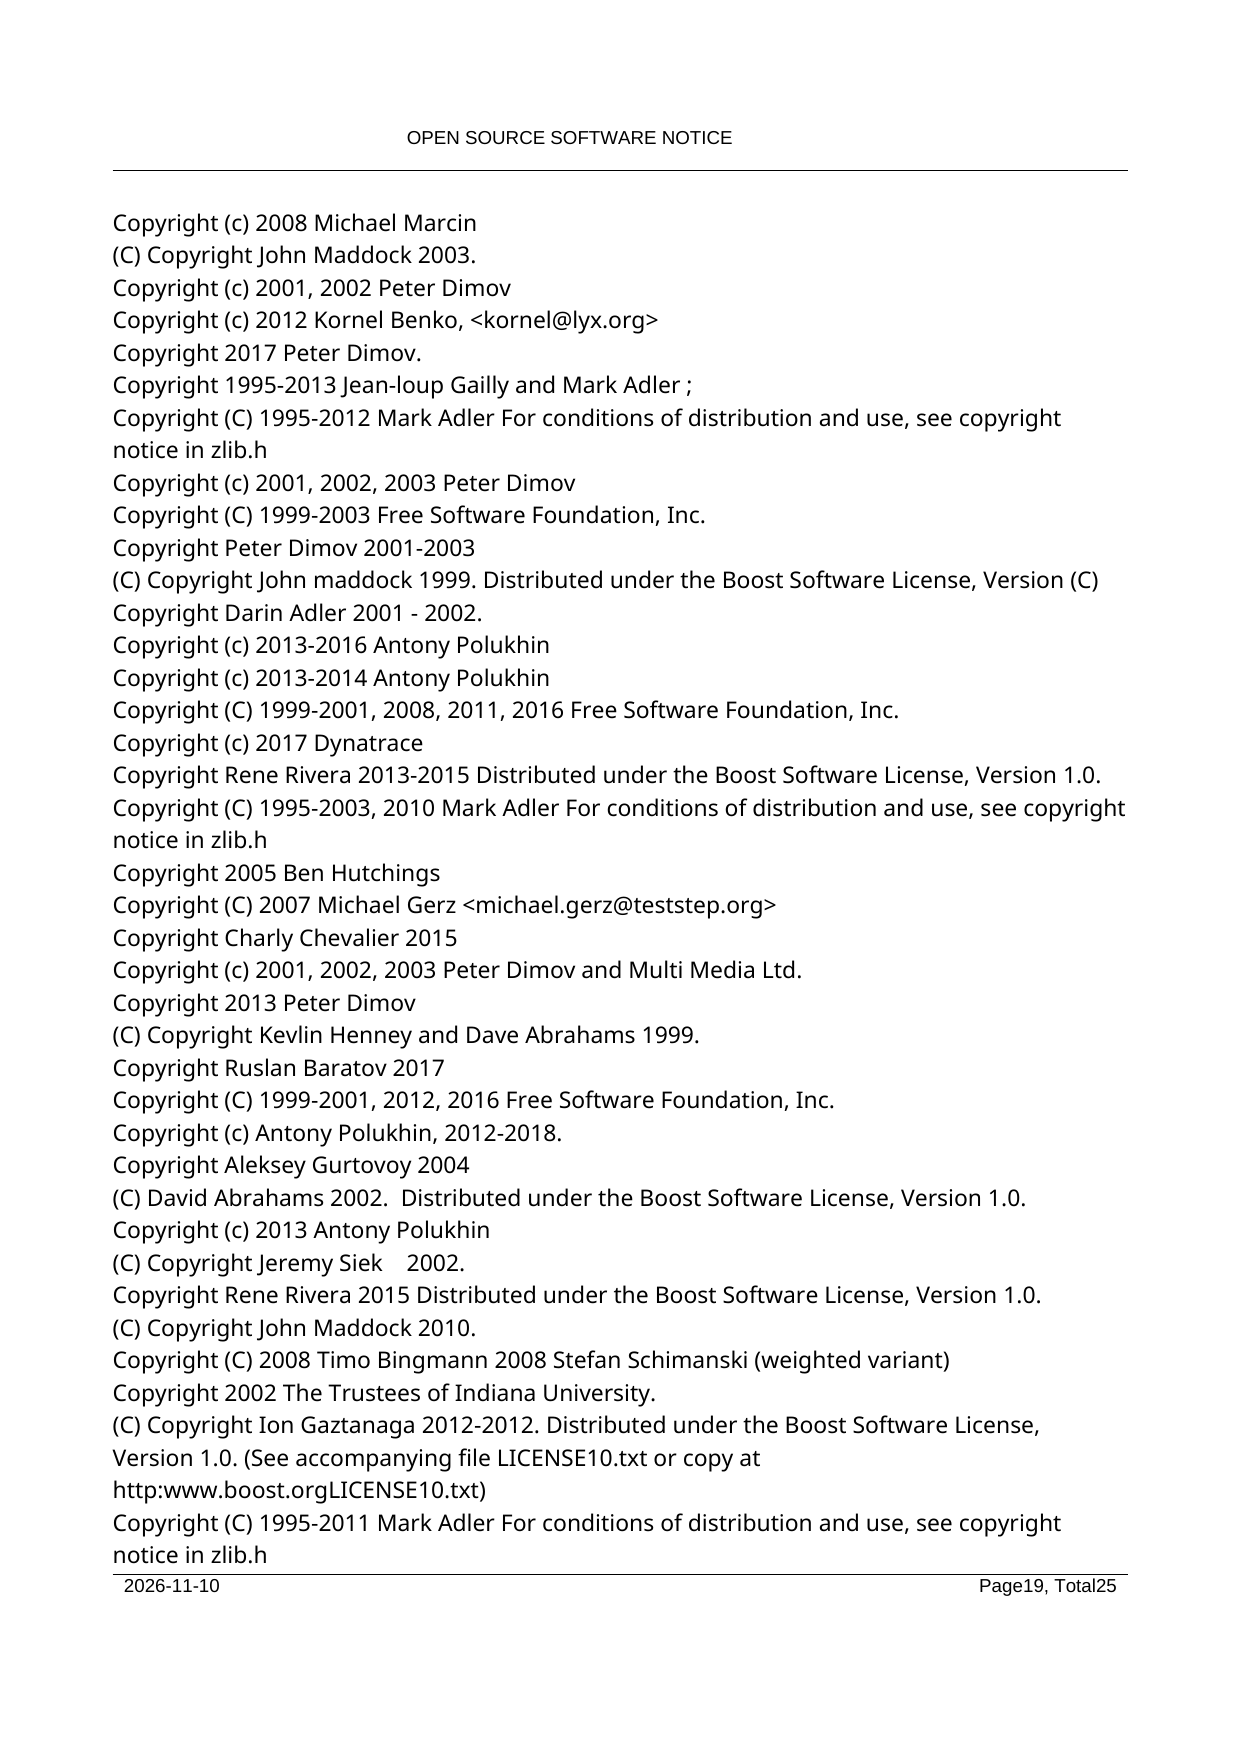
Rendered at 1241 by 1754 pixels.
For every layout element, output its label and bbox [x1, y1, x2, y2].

text [112, 206, 1128, 1571]
